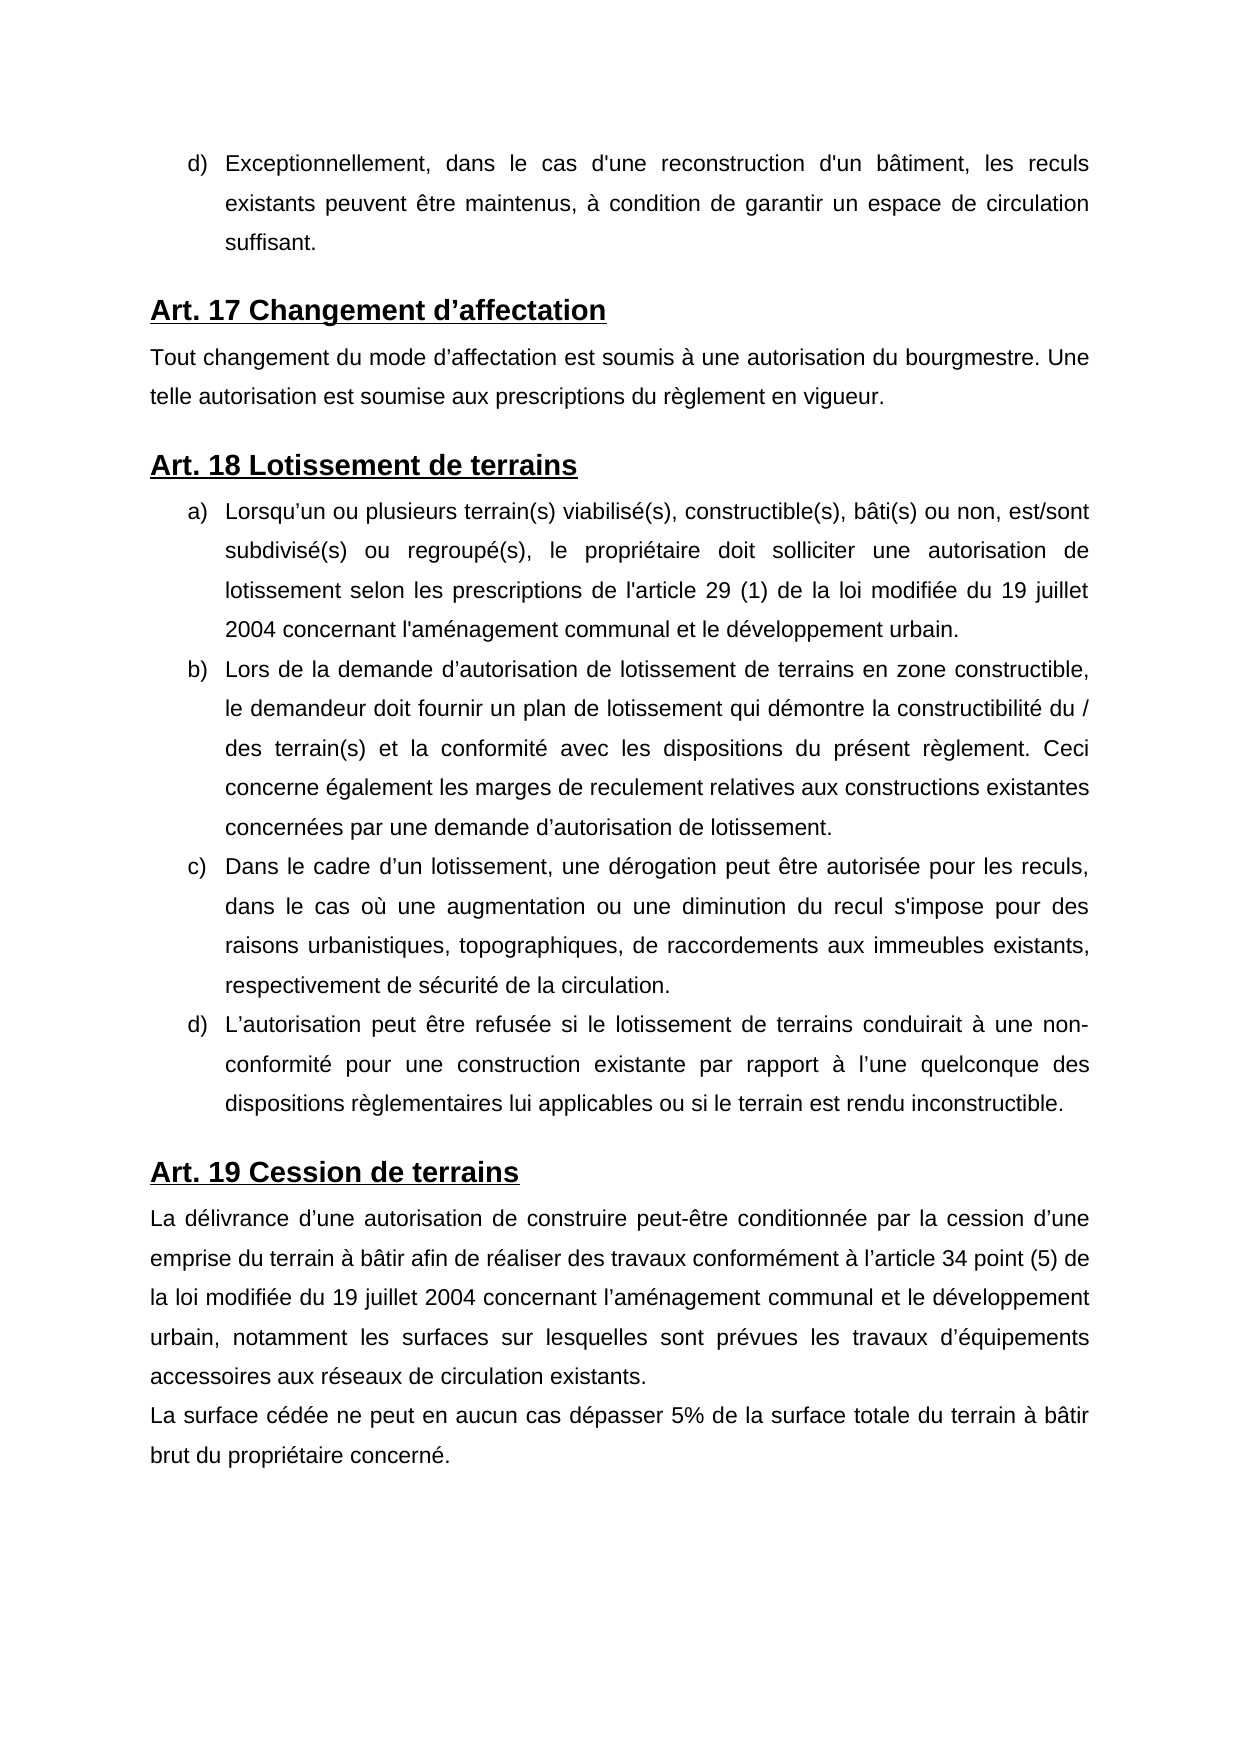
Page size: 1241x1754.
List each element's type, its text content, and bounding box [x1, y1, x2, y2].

subtitle Art. 17 Changement d’affectation [150, 293, 1090, 327]
text Tout changement du mode d’affectation est soumis à une autorisation du bourgmestre. Une telle autorisation est soumise aux prescriptions du règlement en vigueur. [150, 344, 1090, 409]
list Lors de la demande d’autorisation de lotissement de terrains en zone constructible, le demandeur doit fournir un plan de lotissement qui démontre la constructibilité du / des terrain(s) et la conformité avec les dispositions du présent règlement. Ceci concerne également les marges de reculement relatives aux constructions existantes concernées par une demande d’autorisation de lotissement. [187, 656, 1090, 840]
subtitle Art. 18 Lotissement de terrains [150, 448, 1090, 481]
list Lorsqu’un ou plusieurs terrain(s) viabilisé(s), constructible(s), bâti(s) ou non, est/sont subdivisé(s) ou regroupé(s), le propriétaire doit solliciter une autorisation de lotissement selon les prescriptions de l'article 29 (1) de la loi modifiée du 19 juillet 2004 concernant l'aménagement communal et le développement urbain. [187, 498, 1090, 643]
text La surface cédée ne peut en aucun cas dépasser 5% de la surface totale du terrain à bâtir brut du propriétaire concerné. [150, 1402, 1090, 1468]
list Exceptionnellement, dans le cas d'une reconstruction d'un bâtiment, les reculs existants peuvent être maintenus, à condition de garantir un espace de circulation suffisant. [187, 150, 1090, 255]
list Dans le cadre d’un lotissement, une dérogation peut être autorisée pour les reculs, dans le cas où une augmentation ou une diminution du recul s'impose pour des raisons urbanistiques, topographiques, de raccordements aux immeubles existants, respectivement de sécurité de la circulation. [187, 853, 1090, 998]
list L’autorisation peut être refusée si le lotissement de terrains conduirait à une non-conformité pour une construction existante par rapport à l’une quelconque des dispositions règlementaires lui applicables ou si le terrain est rendu inconstructible. [187, 1011, 1090, 1117]
text La délivrance d’une autorisation de construire peut-être conditionnée par la cession d’une emprise du terrain à bâtir afin de réaliser des travaux conformément à l’article 34 point (5) de la loi modifiée du 19 juillet 2004 concernant l’aménagement communal et le développement urbain, notamment les surfaces sur lesquelles sont prévues les travaux d’équipements accessoires aux réseaux de circulation existants. [150, 1205, 1090, 1389]
subtitle Art. 19 Cession de terrains [150, 1155, 1090, 1188]
